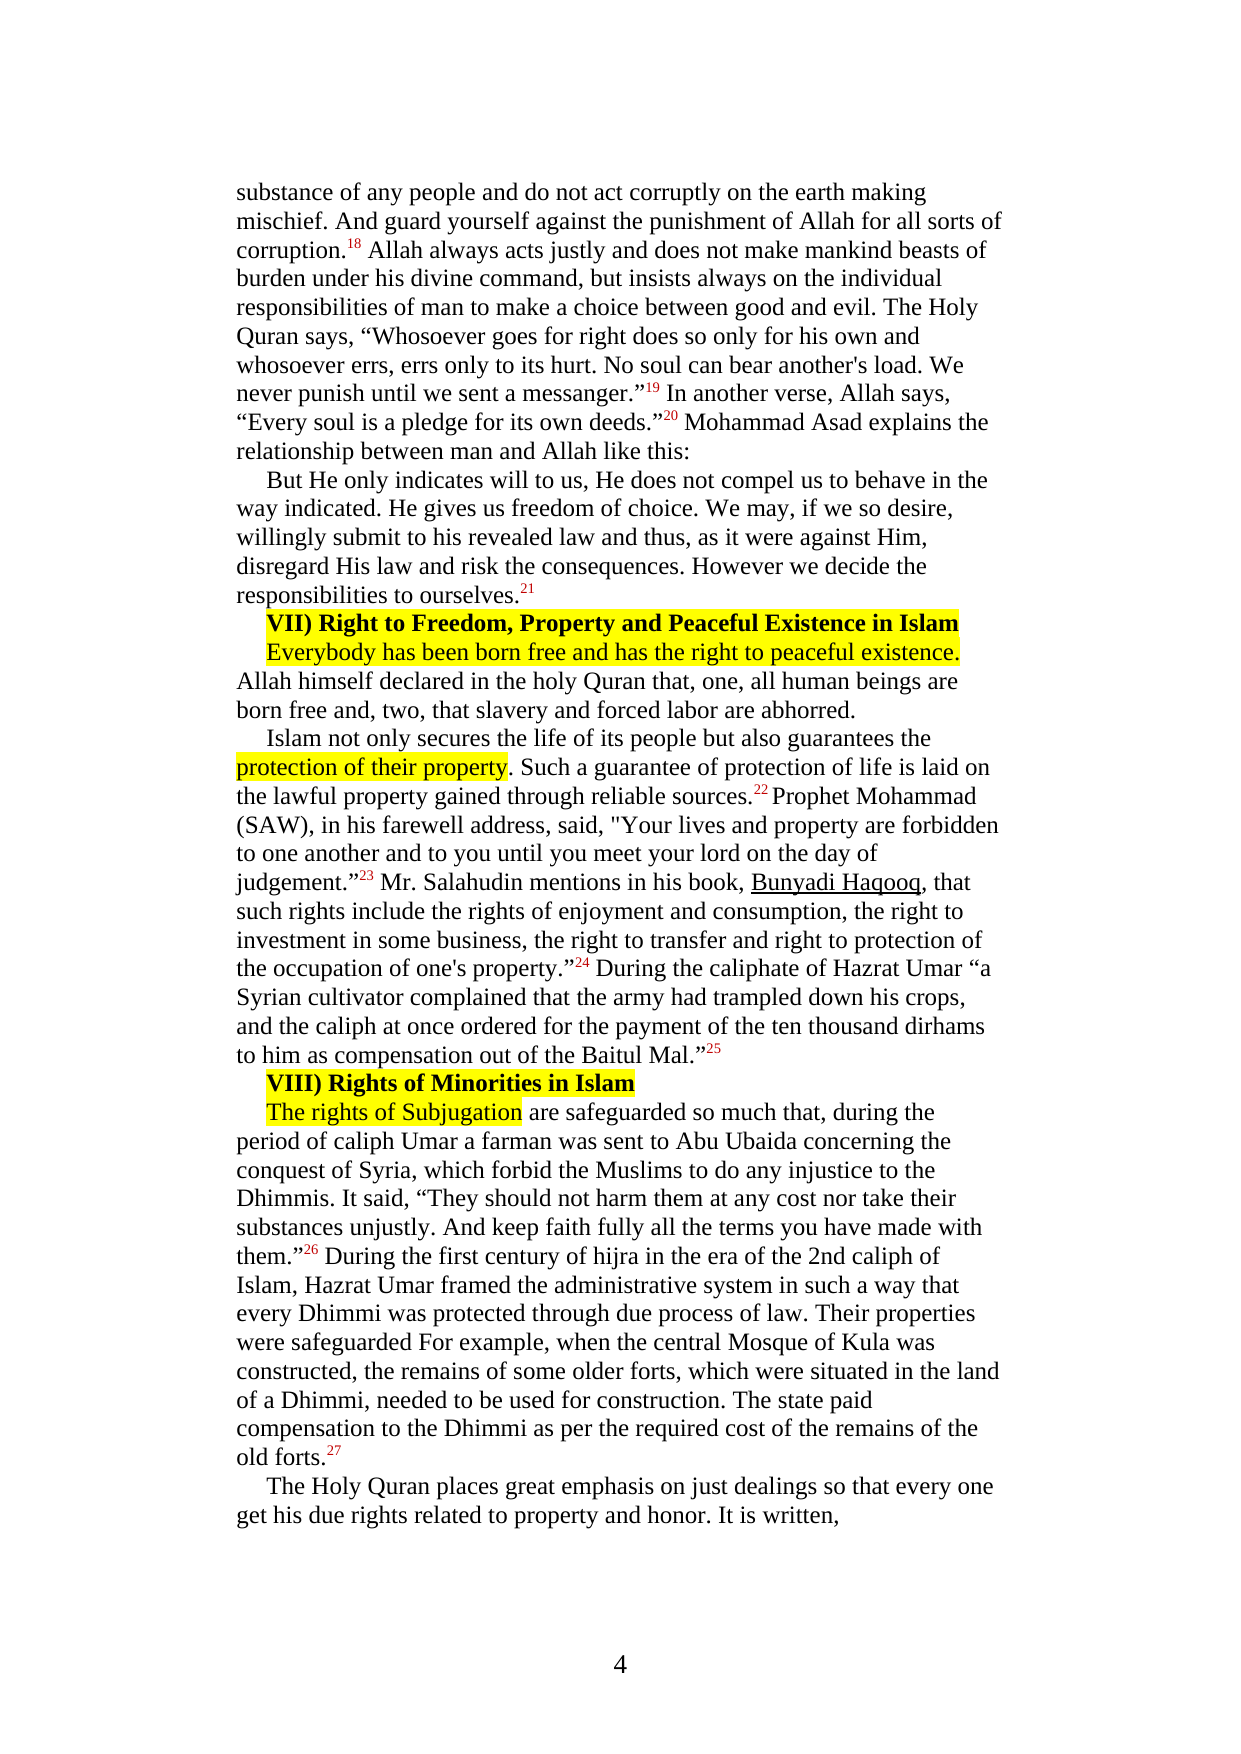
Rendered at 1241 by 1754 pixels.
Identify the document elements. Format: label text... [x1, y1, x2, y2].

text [236, 177, 1004, 465]
text The Holy Quran places great emphasis on just dealings so that every one get his due rights related to property and honor. It is written, [236, 1471, 1004, 1528]
text judgement.”23 Mr. Salahudin mentions in his book, Bunyadi Haqooq, that such rights include the rights of enjoyment and consumption, the right to investment in some business, the right to transfer and right to protection of the occupation of one's property.”24 During the caliphate of Hazrat Umar “a Syrian cultivator complained that the army had trampled down his crops, and the caliph at once ordered for the payment of the ten thousand dirhams to him as compensation out of the Baitul Mal.”25 [236, 867, 1004, 1068]
text VII) Right to Freedom, Property and Peaceful Existence in Islam [236, 608, 1004, 637]
text The rights of Subjugation are safeguarded so much that, during the period of caliph Umar a farman was sent to Abu Ubaida concerning the conquest of Syria, which forbid the Muslims to do any injustice to the Dhimmis. It said, “They should not harm them at any cost nor take their substances unjustly. And keep faith fully all the terms you have made with them.”26 During the first century of hijra in the era of the 2nd caliph of Islam, Hazrat Umar framed the administrative system in such a way that every Dhimmi was protected through due process of law. Their properties were safeguarded For example, when the central Mosque of Kula was constructed, the remains of some older forts, which were situated in the land of a Dhimmi, needed to be used for construction. The state paid compensation to the Dhimmi as per the required cost of the remains of the old forts.27 [236, 1097, 1004, 1471]
text Everybody has been born free and has the right to peaceful existence. Allah himself declared in the holy Quran that, one, all human beings are born free and, two, that slavery and forced labor are abhorred. [236, 637, 1004, 723]
text Islam not only secures the life of its people but also guarantees the protection of their property. Such a guarantee of protection of life is laid on the lawful property gained through reliable sources.22 Prophet Mohammad (SAW), in his farewell address, said, "Your lives and property are forbidden to one another and to you until you meet your lord on the day of [236, 723, 1004, 867]
text But He only indicates will to us, He does not compel us to behave in the way indicated. He gives us freedom of choice. We may, if we so desire, willingly submit to his revealed law and thus, as it were against Him, disregard His law and risk the consequences. However we decide the responsibilities to ourselves.21 [236, 465, 1004, 608]
text VIII) Rights of Minorities in Islam [236, 1068, 1004, 1097]
